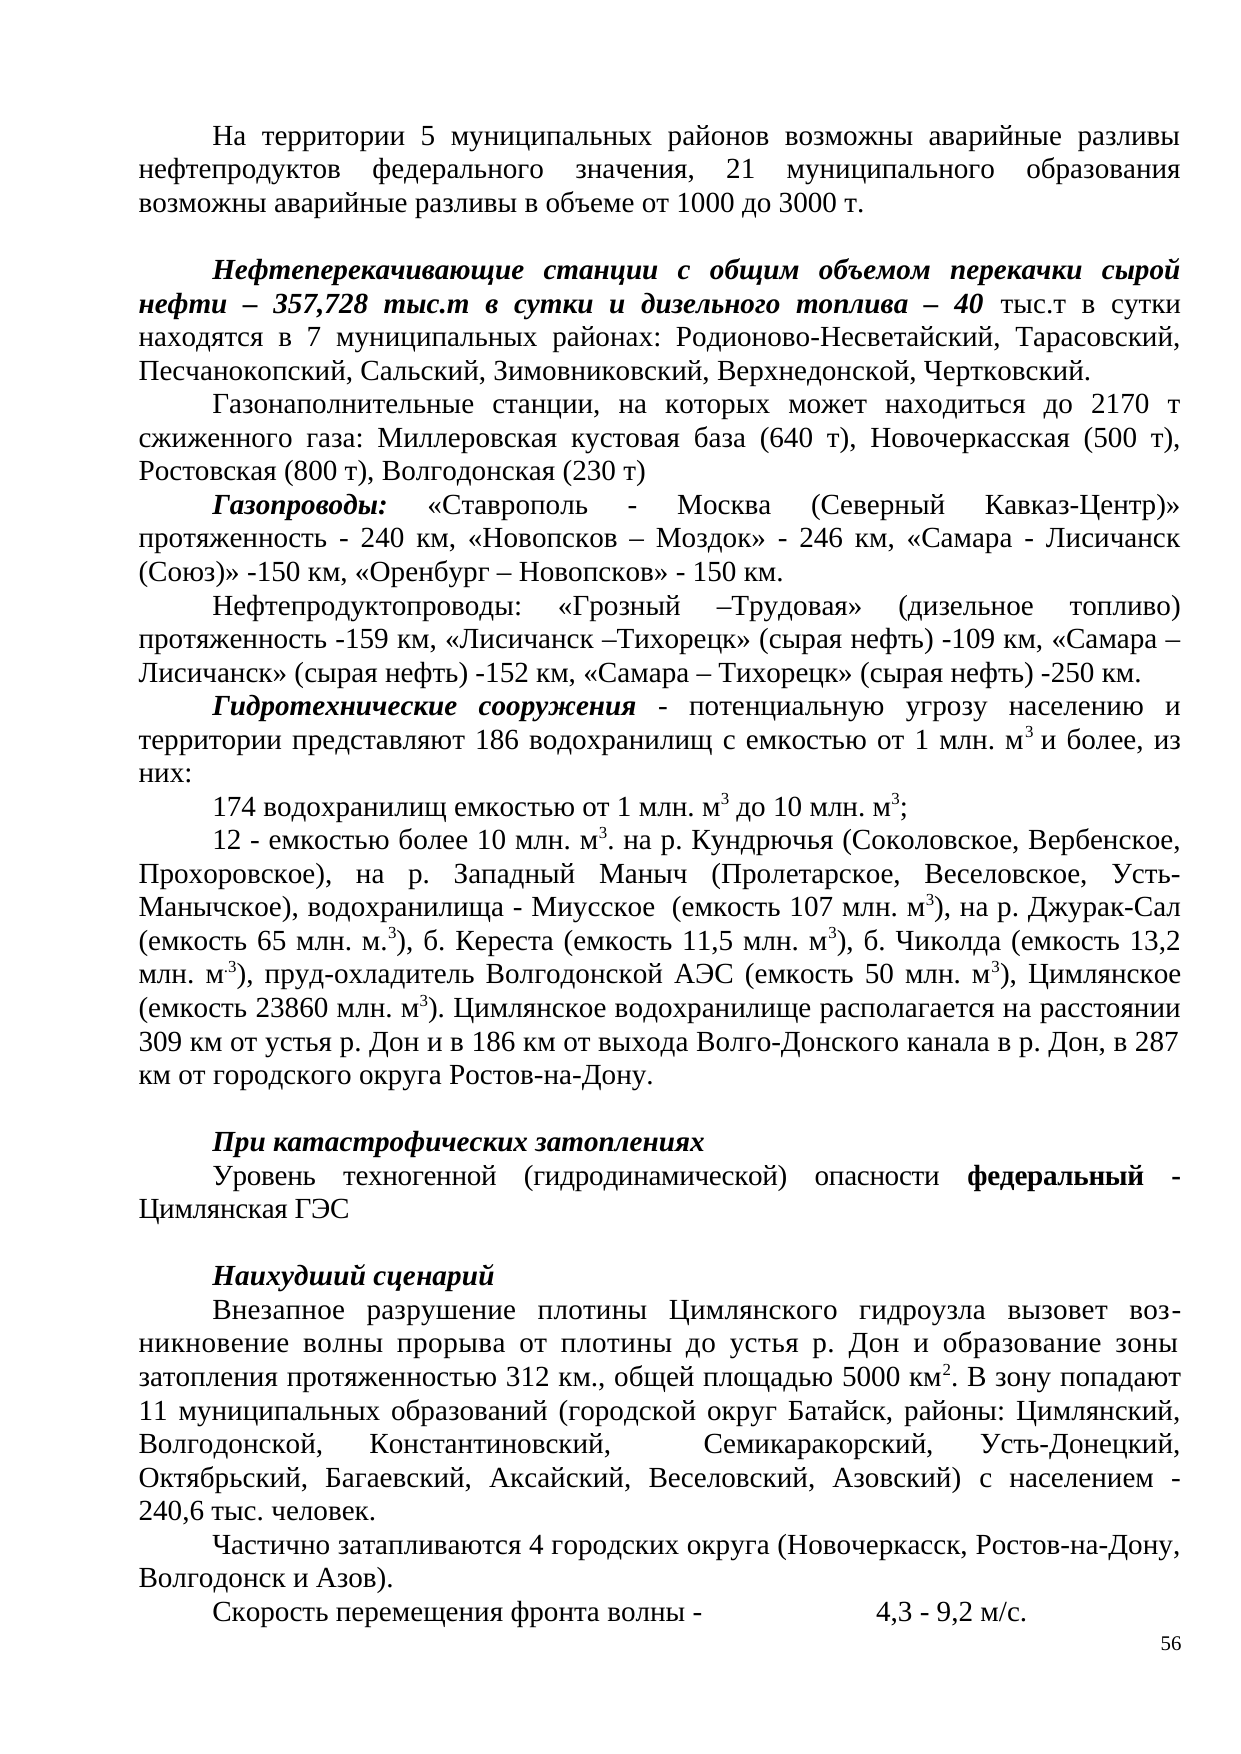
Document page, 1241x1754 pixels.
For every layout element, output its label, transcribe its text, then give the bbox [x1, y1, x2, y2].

text На территории 5 муниципальных районов возможны аварийные разливы нефтепродуктов федерального значения, 21 муниципального образования возможны аварийные разливы в объеме от 1000 до 3000 т. [138, 118, 1181, 219]
text Скорость перемещения фронта волны - 4,3 - 9,2 м/с. [138, 1594, 1181, 1627]
text 174 водохранилищ емкостью от 1 млн. м3 до 10 млн. м3; [138, 789, 1181, 822]
text Нефтепродуктопроводы: «Грозный –Трудовая» (дизельное топливо) протяженность -159 км, «Лисичанск –Тихорецк» (сырая нефть) -109 км, «Самара – Лисичанск» (сырая нефть) -152 км, «Самара – Тихорецк» (сырая нефть) -250 км. [138, 588, 1181, 688]
text Газонаполнительные станции, на которых может находиться до 2170 т сжиженного газа: Миллеровская кустовая база (640 т), Новочеркасская (500 т), Ростовская (800 т), Волгодонская (230 т) [138, 386, 1181, 487]
list Частично затапливаются 4 городских округа (Новочеркасск, Ростов-на-Дону, Волгодонск и Азов). [138, 1527, 1181, 1594]
text Нефтеперекачивающие станции с общим объемом перекачки сырой нефти – 357,728 тыс.т в сутки и дизельного топлива – 40 тыс.т в сутки находятся в 7 муниципальных районах: Родионово-Несветайский, Тарасовский, Песчанокопский, Сальский, Зимовниковский, Верхнедонской, Чертковский. [138, 252, 1181, 386]
text Гидротехнические сооружения - потенциальную угрозу населению и территории представляют 186 водохранилищ с емкостью от 1 млн. м3 и более, из них: [138, 688, 1181, 789]
text Уровень техногенной (гидродинамической) опасности федеральный - Цимлянская ГЭС [138, 1158, 1181, 1225]
text 12 - емкостью более 10 млн. м3. на р. Кундрючья (Соколовское, Вербенское, Прохоровское), на р. Западный Маныч (Пролетарское, Веселовское, Усть-Манычское), водохранилища - Миусское (емкость 107 млн. м3), на р. Джурак-Сал (емкость 65 млн. м.3), б. Кереста (емкость 11,5 млн. м3), б. Чиколда (емкость 13,2 млн. м.3), пруд-охладитель Волгодонской АЭС (емкость 50 млн. м3), Цимлянское (емкость 23860 млн. м3). Цимлянское водохранилище располагается на расстоянии 309 км от устья р. Дон и в 186 км от выхода Волго-Донского канала в р. Дон, в 287 км от городского округа Ростов-на-Дону. [138, 822, 1181, 1091]
text При катастрофических затоплениях [138, 1124, 1181, 1158]
list Внезапное разрушение плотины Цимлянского гидроузла вызовет возникновение волны прорыва от плотины до устья р. Дон и образование зоны затопления протяженностью ., общей площадью 5000 км2. В зону попадают 11 муниципальных образований (городской округ Батайск, районы: Цимлянский, Волгодонской, Константиновский, Семикаракорский, Усть-Донецкий, Октябрьский, Багаевский, Аксайский, Веселовский, Азовский) с населением - 240,6 тыс. человек. [138, 1292, 1181, 1527]
list Наихудший сценарий [138, 1258, 1181, 1292]
text Газопроводы: «Ставрополь - Москва (Северный Кавказ-Центр)» протяженность - 240 км, «Новопсков – Моздок» - 246 км, «Самара - Лисичанск (Союз)» -150 км, «Оренбург – Новопсков» - 150 км. [138, 487, 1181, 588]
